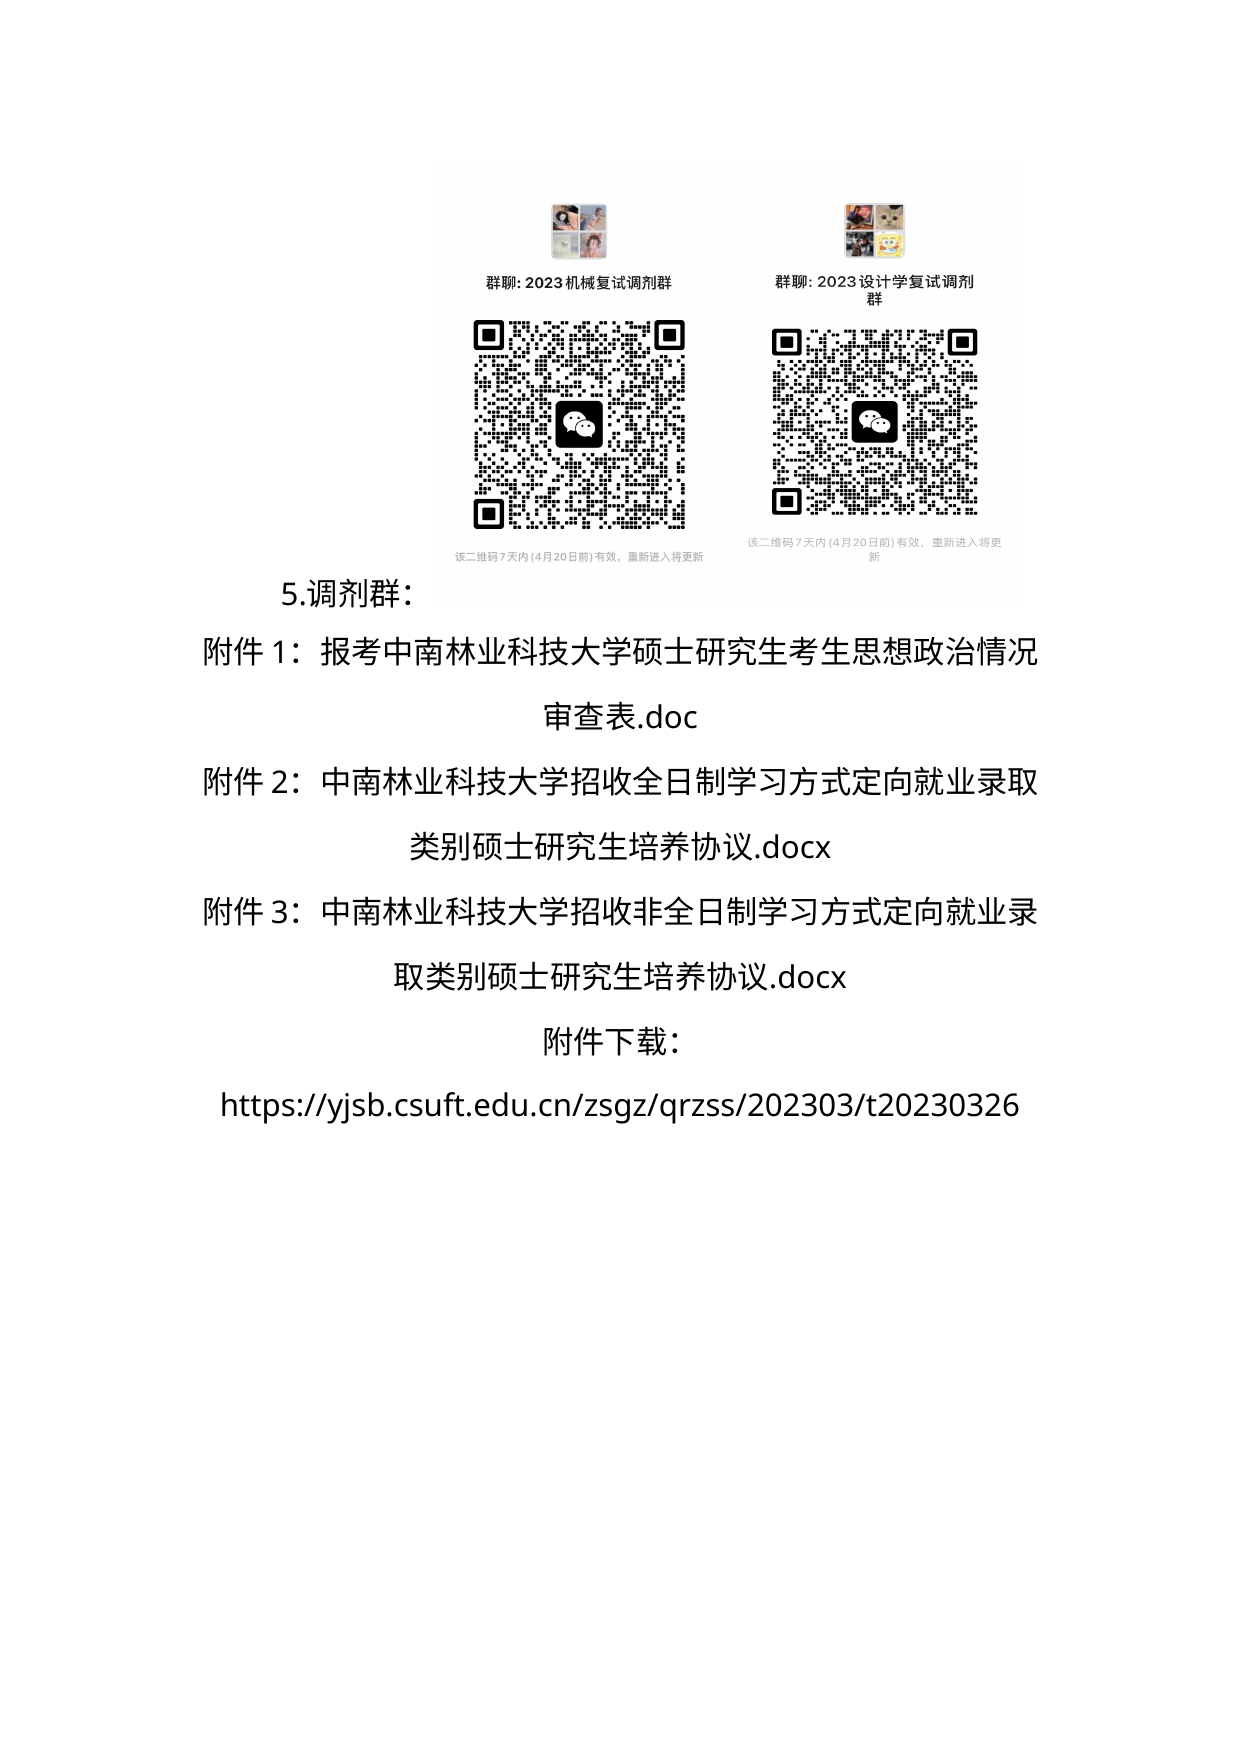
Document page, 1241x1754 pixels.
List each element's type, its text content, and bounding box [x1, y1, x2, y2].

text 附件3：中南林业科技大学招收非全日制学习方式定向就业录取类别硕士研究生培养协议.docx [187, 877, 1053, 1007]
text 附件下载： [187, 1007, 1053, 1072]
text 附件1：报考中南林业科技大学硕士研究生考生思想政治情况审查表.doc [187, 617, 1053, 747]
text 附件2：中南林业科技大学招收全日制学习方式定向就业录取类别硕士研究生培养协议.docx [187, 747, 1053, 877]
picture [431, 162, 1023, 605]
text https://yjsb.csuft.edu.cn/zsgz/qrzss/202303/t20230326 [187, 1072, 1053, 1137]
